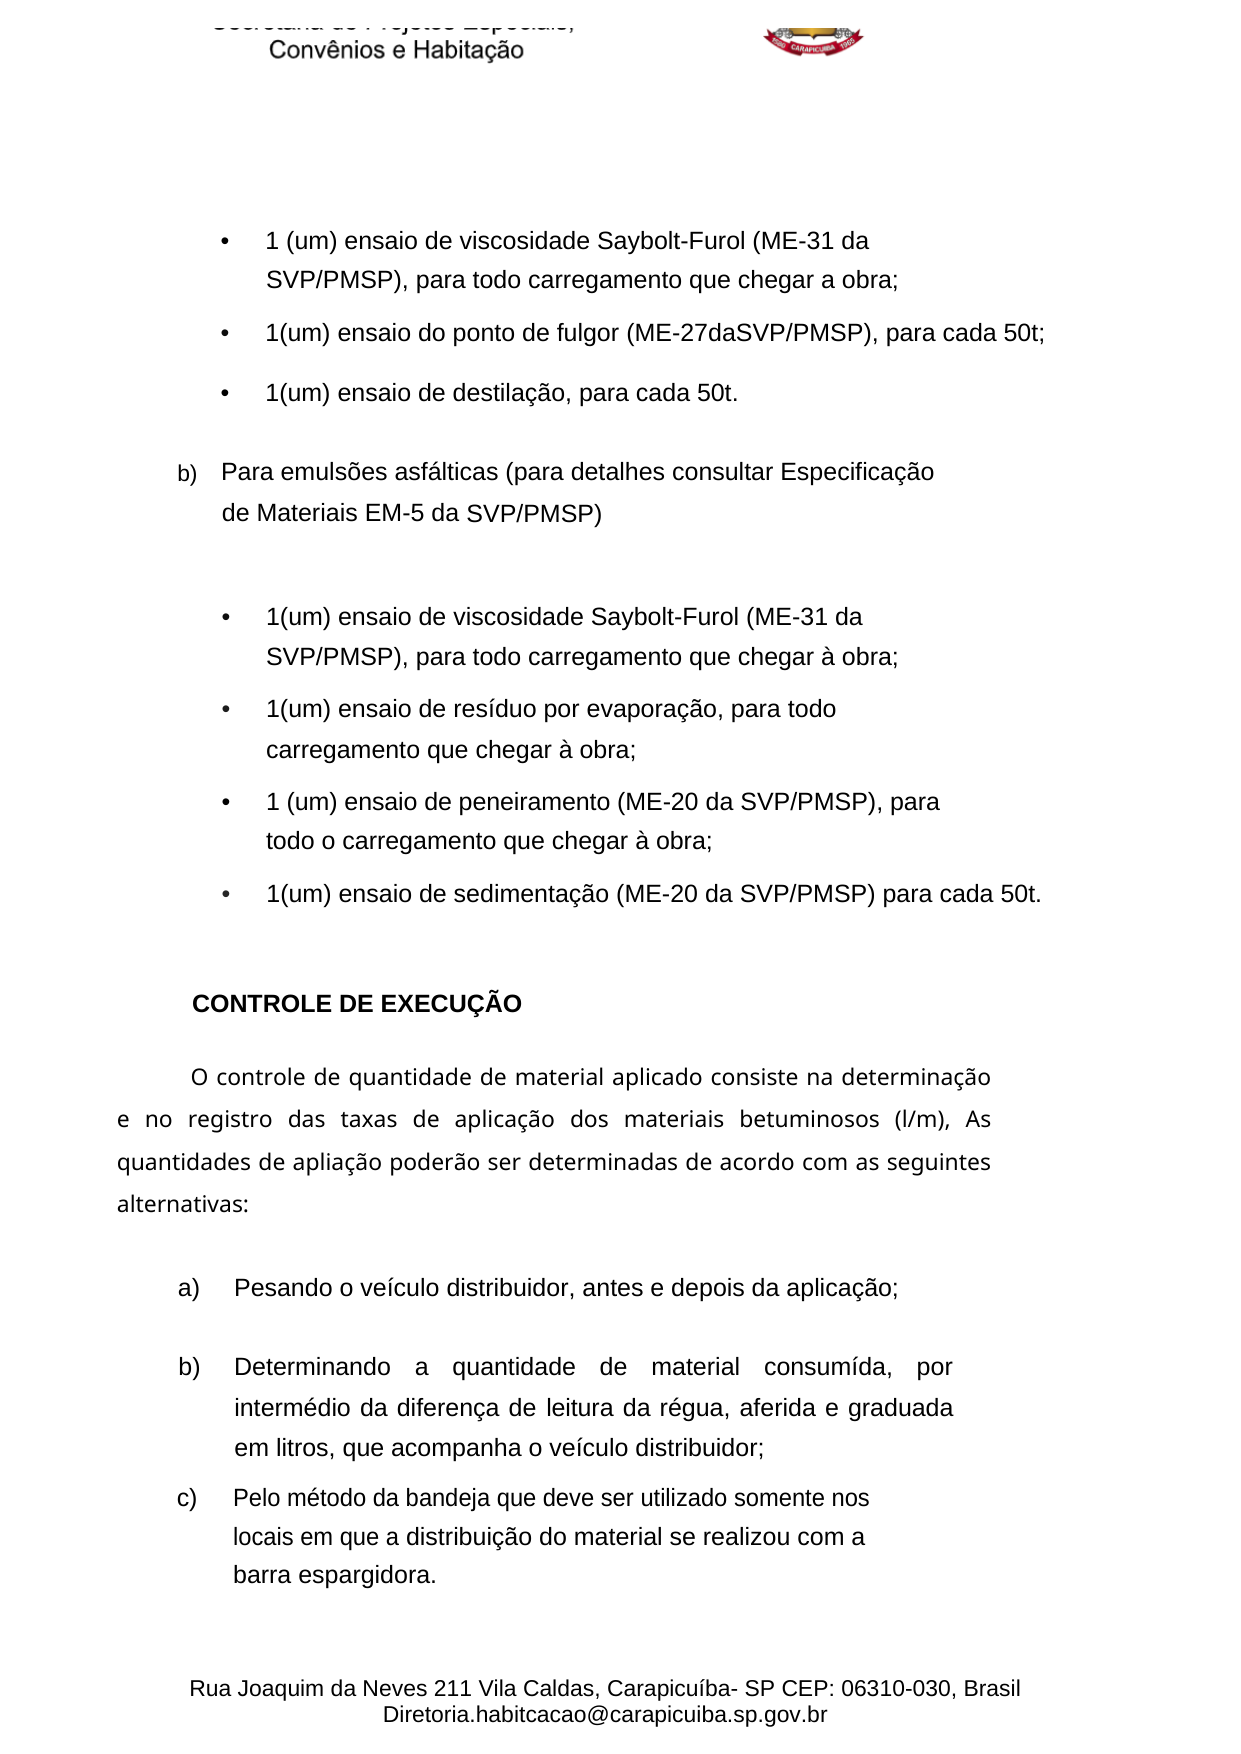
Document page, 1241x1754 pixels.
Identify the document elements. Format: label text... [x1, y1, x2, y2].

list 1 (um) ensaio de viscosidade Saybolt-Furol (ME-31 da SVP/PMSP), para todo carregamento que chegar a obra; [220, 226, 926, 293]
list 1(um) ensaio do ponto de fulgor (ME-27daSVP/PMSP), para cada 50t; [220, 318, 1093, 346]
list 1(um) ensaio de sedimentação (ME-20 da SVP/PMSP) para cada 50t. [221, 878, 1093, 907]
list Para emulsões asfálticas (para detalhes consultar Especificação de Materiais EM-5 da SVP/PMSP) [177, 457, 966, 528]
picture [162, 28, 1048, 73]
list Pesando o veículo distribuidor, antes e depois da aplicação; [178, 1273, 1093, 1302]
list 1 (um) ensaio de peneiramento (ME-20 da SVP/PMSP), para todo o carregamento que chegar à obra; [221, 787, 968, 855]
list 1(um) ensaio de viscosidade Saybolt-Furol (ME-31 da SVP/PMSP), para todo carregamento que chegar à obra; [221, 602, 919, 670]
text CONTROLE DE EXECUÇÃO [192, 989, 1093, 1018]
text O controle de quantidade de material aplicado consiste na determinação e no registro das taxas de aplicação dos materiais betuminosos (l/m), As quantidades de apliação poderão ser determinadas de acordo com as seguintes alternativas: [117, 1061, 992, 1219]
list Determinando a quantidade de material consumída, por intermédio da diferença de leitura da régua, aferida e graduada em litros, que acompanha o veículo distribuidor; [178, 1352, 954, 1462]
list 1(um) ensaio de resíduo por evaporação, para todo carregamento que chegar à obra; [221, 694, 943, 763]
list 1(um) ensaio de destilação, para cada 50t. [220, 378, 1093, 407]
list Pelo método da bandeja que deve ser utilizado somente nos locais em que a distribuição do material se realizou com a barra espargidora. [177, 1483, 881, 1588]
